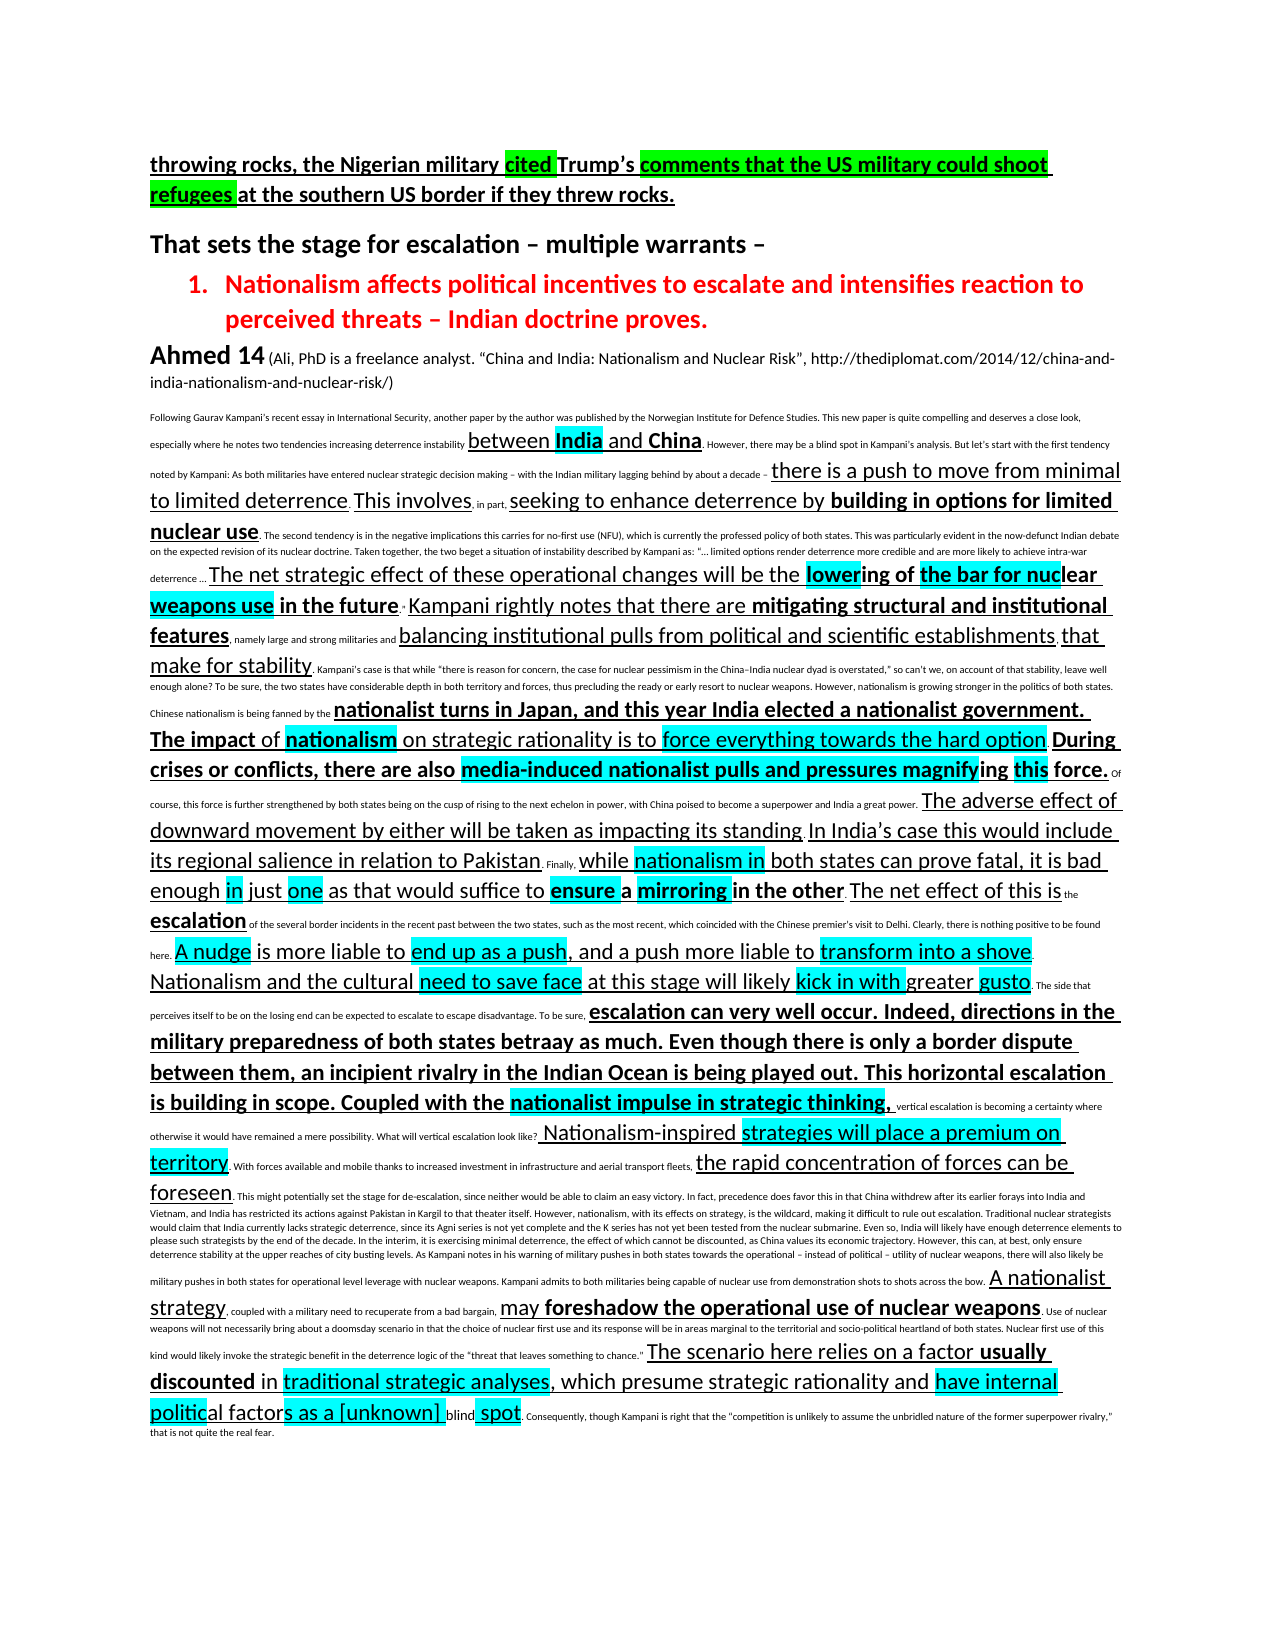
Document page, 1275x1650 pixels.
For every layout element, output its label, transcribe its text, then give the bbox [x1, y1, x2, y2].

text Ahmed 14 (Ali, PhD is a freelance analyst. “China and India: Nationalism and Nuclear Risk”, http://thediplomat.com/2014/12/china-and-india-nationalism-and-nuclear-risk/) [150, 338, 1125, 393]
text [150, 150, 1125, 208]
text Following Gaurav Kampani’s recent essay in International Security, another paper by the author was published by the Norwegian Institute for Defence Studies. This new paper is quite compelling and deserves a close look, especially where he notes two tendencies increasing deterrence instability between India and China. However, there may be a blind spot in Kampani’s analysis. But let’s start with the first tendency noted by Kampani: As both militaries have entered nuclear strategic decision making – with the Indian military lagging behind by about a decade – there is a push to move from minimal to limited deterrence. This involves, in part, seeking to enhance deterrence by building in options for limited nuclear use. The second tendency is in the negative implications this carries for no-first use (NFU), which is currently the professed policy of both states. This was particularly evident in the now-defunct Indian debate on the expected revision of its nuclear doctrine. Taken together, the two beget a situation of instability described by Kampani as: “… limited options render deterrence more credible and are more likely to achieve intra-war deterrence … The net strategic effect of these operational changes will be the lowering of the bar for nuclear weapons use in the future.” Kampani rightly notes that there are mitigating structural and institutional features, namely large and strong militaries and balancing institutional pulls from political and scientific establishments, that make for stability. Kampani’s case is that while “there is reason for concern, the case for nuclear pessimism in the China–India nuclear dyad is overstated,” so can’t we, on account of that stability, leave well enough alone? To be sure, the two states have considerable depth in both territory and forces, thus precluding the ready or early resort to nuclear weapons. However, nationalism is growing stronger in the politics of both states. Chinese nationalism is being fanned by the nationalist turns in Japan, and this year India elected a nationalist government. The impact of nationalism on strategic rationality is to force everything towards the hard option. During crises or conflicts, there are also media-induced nationalist pulls and pressures magnifying this force. Of course, this force is further strengthened by both states being on the cusp of rising to the next echelon in power, with China poised to become a superpower and India a great power. The adverse effect of downward movement by either will be taken as impacting its standing. In India’s case this would include its regional salience in relation to Pakistan. Finally, while nationalism in both states can prove fatal, it is bad enough in just one as that would suffice to ensure a mirroring in the other. The net effect of this is the escalation of the several border incidents in the recent past between the two states, such as the most recent, which coincided with the Chinese premier’s visit to Delhi. Clearly, there is nothing positive to be found here. A nudge is more liable to end up as a push, and a push more liable to transform into a shove. Nationalism and the cultural need to save face at this stage will likely kick in with greater gusto. The side that perceives itself to be on the losing end can be expected to escalate to escape disadvantage. To be sure, escalation can very well occur. Indeed, directions in the military preparedness of both states betraay as much. Even though there is only a border dispute between them, an incipient rivalry in the Indian Ocean is being played out. This horizontal escalation is building in scope. Coupled with the nationalist impulse in strategic thinking, vertical escalation is becoming a certainty where otherwise it would have remained a mere possibility. What will vertical escalation look like? Nationalism-inspired strategies will place a premium on territory. With forces available and mobile thanks to increased investment in infrastructure and aerial transport fleets, the rapid concentration of forces can be foreseen. This might potentially set the stage for de-escalation, since neither would be able to claim an easy victory. In fact, precedence does favor this in that China withdrew after its earlier forays into India and Vietnam, and India has restricted its actions against Pakistan in Kargil to that theater itself. However, nationalism, with its effects on strategy, is the wildcard, making it difficult to rule out escalation. Traditional nuclear strategists would claim that India currently lacks strategic deterrence, since its Agni series is not yet complete and the K series has not yet been tested from the nuclear submarine. Even so, India will likely have enough deterrence elements to please such strategists by the end of the decade. In the interim, it is exercising minimal deterrence, the effect of which cannot be discounted, as China values its economic trajectory. However, this can, at best, only ensure deterrence stability at the upper reaches of city busting levels. As Kampani notes in his warning of military pushes in both states towards the operational – instead of political – utility of nuclear weapons, there will also likely be military pushes in both states for operational level leverage with nuclear weapons. Kampani admits to both militaries being capable of nuclear use from demonstration shots to shots across the bow. A nationalist strategy, coupled with a military need to recuperate from a bad bargain, may foreshadow the operational use of nuclear weapons. Use of nuclear weapons will not necessarily bring about a doomsday scenario in that the choice of nuclear first use and its response will be in areas marginal to the territorial and socio-political heartland of both states. Nuclear first use of this kind would likely invoke the strategic benefit in the deterrence logic of the “threat that leaves something to chance.” The scenario here relies on a factor usually discounted in traditional strategic analyses, which presume strategic rationality and have internal political factors as a [unknown] blind spot. Consequently, though Kampani is right that the “competition is unlikely to assume the unbridled nature of the former superpower rivalry,” that is not quite the real fear. [150, 411, 1125, 1439]
subtitle Nationalism affects political incentives to escalate and intensifies reaction to perceived threats – Indian doctrine proves. [187, 267, 1125, 336]
subtitle That sets the stage for escalation – multiple warrants – [150, 227, 1125, 260]
